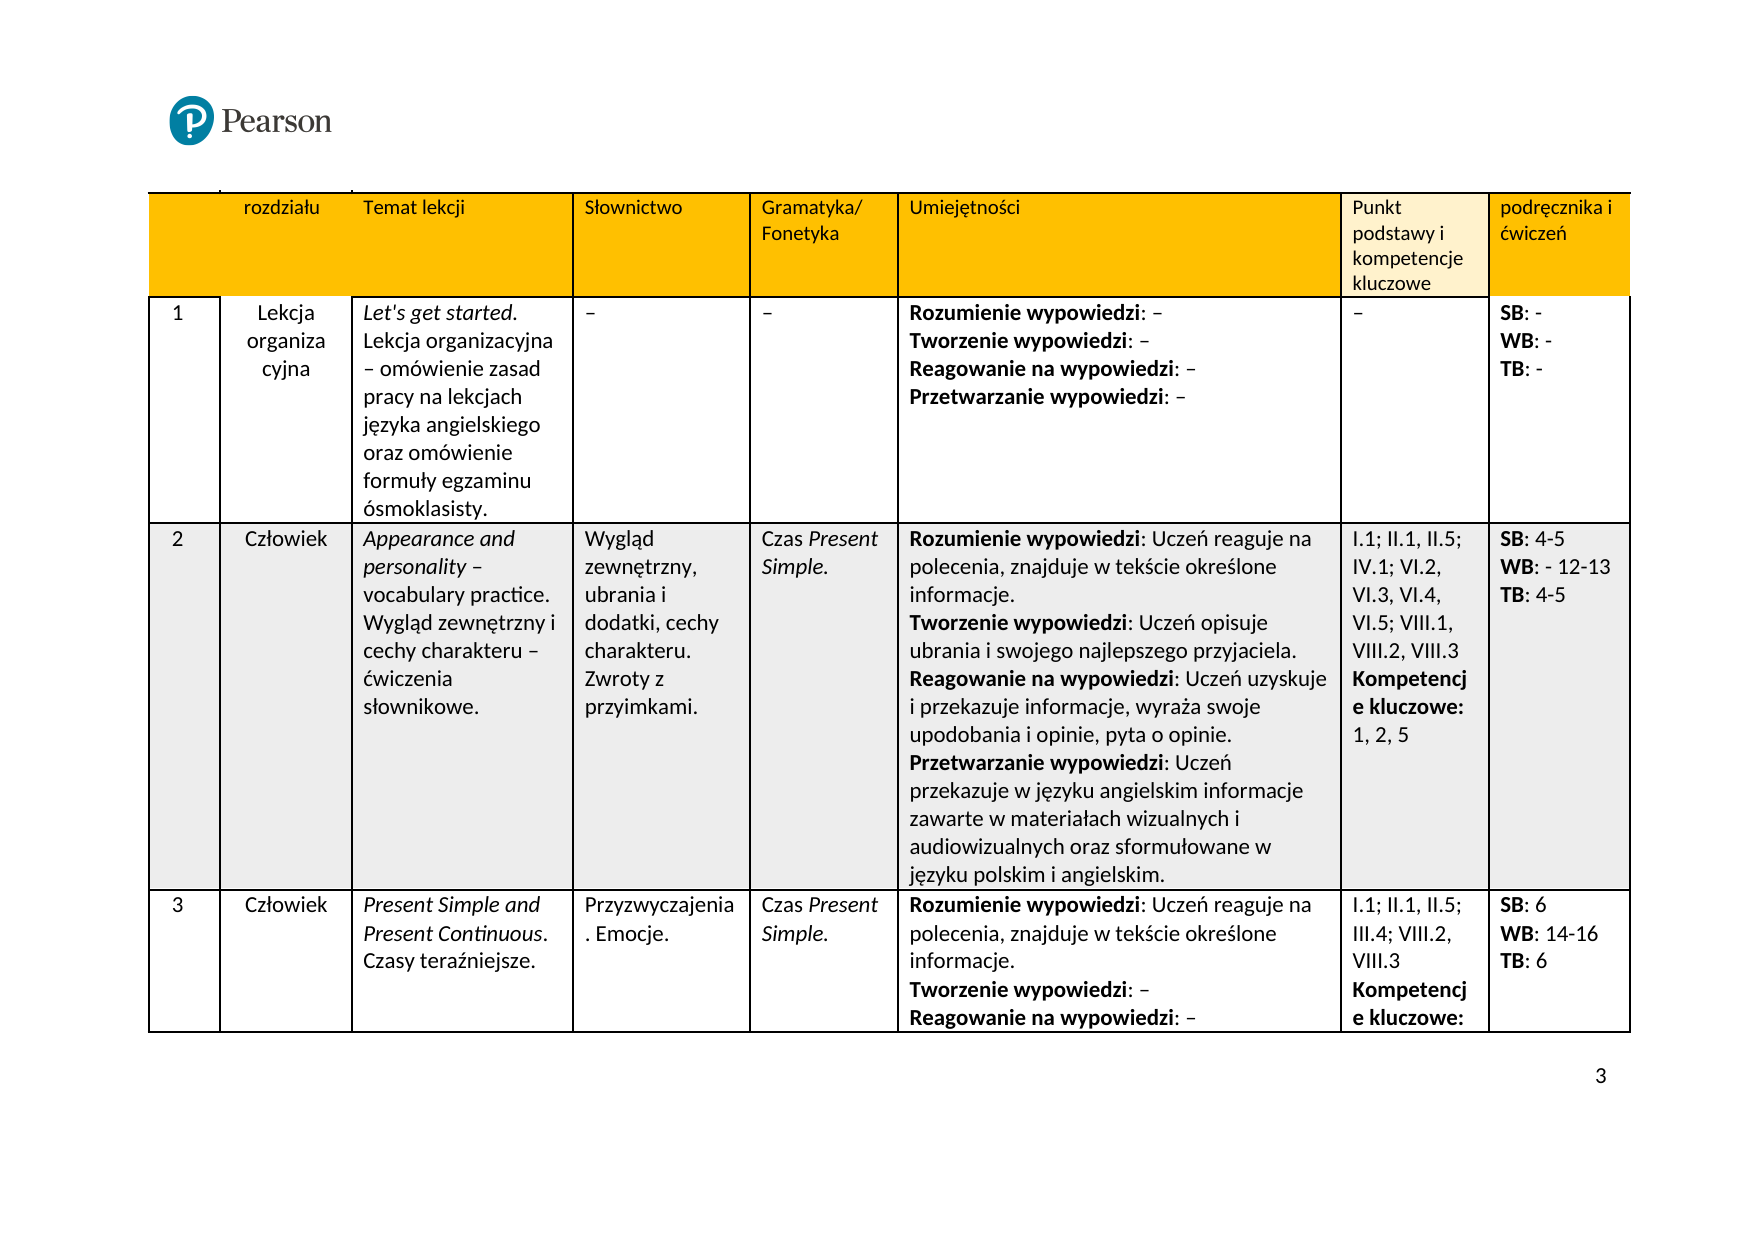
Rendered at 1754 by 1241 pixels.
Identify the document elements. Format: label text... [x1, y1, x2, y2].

table_cell Present Simple and Present Continuous. Czasy teraźniejsze. [353, 891, 572, 1031]
table_cell Rozumienie wypowiedzi: – Tworzenie wypowiedzi: – Reagowanie na wypowiedzi: – Przetwarzanie wypowiedzi: – [899, 298, 1340, 522]
table_cell Człowiek [221, 524, 351, 888]
table_cell Temat lekcji [352, 194, 572, 296]
table_cell Lekcja organizacyjna [221, 296, 351, 522]
table_header Lp. [149, 194, 220, 296]
table_cell Przyzwyczajenia. Emocje. [574, 891, 749, 1031]
table_cell SB: 4-5 WB: - 12-13 TB: 4-5 [1490, 524, 1629, 888]
table_cell SB: - WB: - TB: - [1490, 296, 1629, 522]
table_cell Punkt podstawy i kompetencje kluczowe [1342, 194, 1488, 296]
table_cell Czas Present Simple. [751, 891, 897, 1031]
picture [147, 73, 354, 168]
table_cell Słownictwo [574, 194, 749, 296]
table_cell 1 [150, 298, 219, 522]
table_header Materiał podręcznika i ćwiczeń [1490, 194, 1630, 296]
table_cell SB: 6 WB: 14-16 TB: 6 [1490, 891, 1629, 1031]
table_header Temat rozdziału [220, 194, 352, 296]
table_cell 3 [150, 891, 219, 1031]
table_cell Appearance and personality – vocabulary practice. Wygląd zewnętrzny i cechy charakteru – ćwiczenia słownikowe. [353, 524, 572, 888]
table_cell Człowiek [221, 891, 351, 1031]
table_cell – [574, 298, 749, 522]
table_cell Gramatyka/ Fonetyka [751, 194, 897, 296]
table_cell 2 [150, 524, 219, 888]
table_cell I.1; II.1, II.5; III.4; VIII.2, VIII.3 Kompetencje kluczowe: 1, 2, 5 [1342, 891, 1488, 1031]
table_cell Rozumienie wypowiedzi: Uczeń reaguje na polecenia, znajduje w tekście określone informacje. Tworzenie wypowiedzi: Uczeń opisuje ubrania i swojego najlepszego przyjaciela. Reagowanie na wypowiedzi: Uczeń uzyskuje i przekazuje informacje, wyraża swoje upodobania i opinie, pyta o opinie. Przetwarzanie wypowiedzi: Uczeń przekazuje w języku angielskim informacje zawarte w materiałach wizualnych i audiowizualnych oraz sformułowane w języku polskim i angielskim. [899, 524, 1340, 888]
table_cell Umiejętności [899, 194, 1340, 296]
table_cell Let's get started. Lekcja organizacyjna – omówienie zasad pracy na lekcjach języka angielskiego oraz omówienie formuły egzaminu ósmoklasisty. [353, 298, 572, 522]
table_cell Czas Present Simple. [751, 524, 897, 888]
table_cell – [751, 298, 897, 522]
table_cell Wygląd zewnętrzny, ubrania i dodatki, cechy charakteru. Zwroty z przyimkami. [574, 524, 749, 888]
table_cell I.1; II.1, II.5; IV.1; VI.2, VI.3, VI.4, VI.5; VIII.1, VIII.2, VIII.3 Kompetencje kluczowe: 1, 2, 5 [1342, 524, 1488, 888]
table_cell – [1342, 298, 1488, 522]
